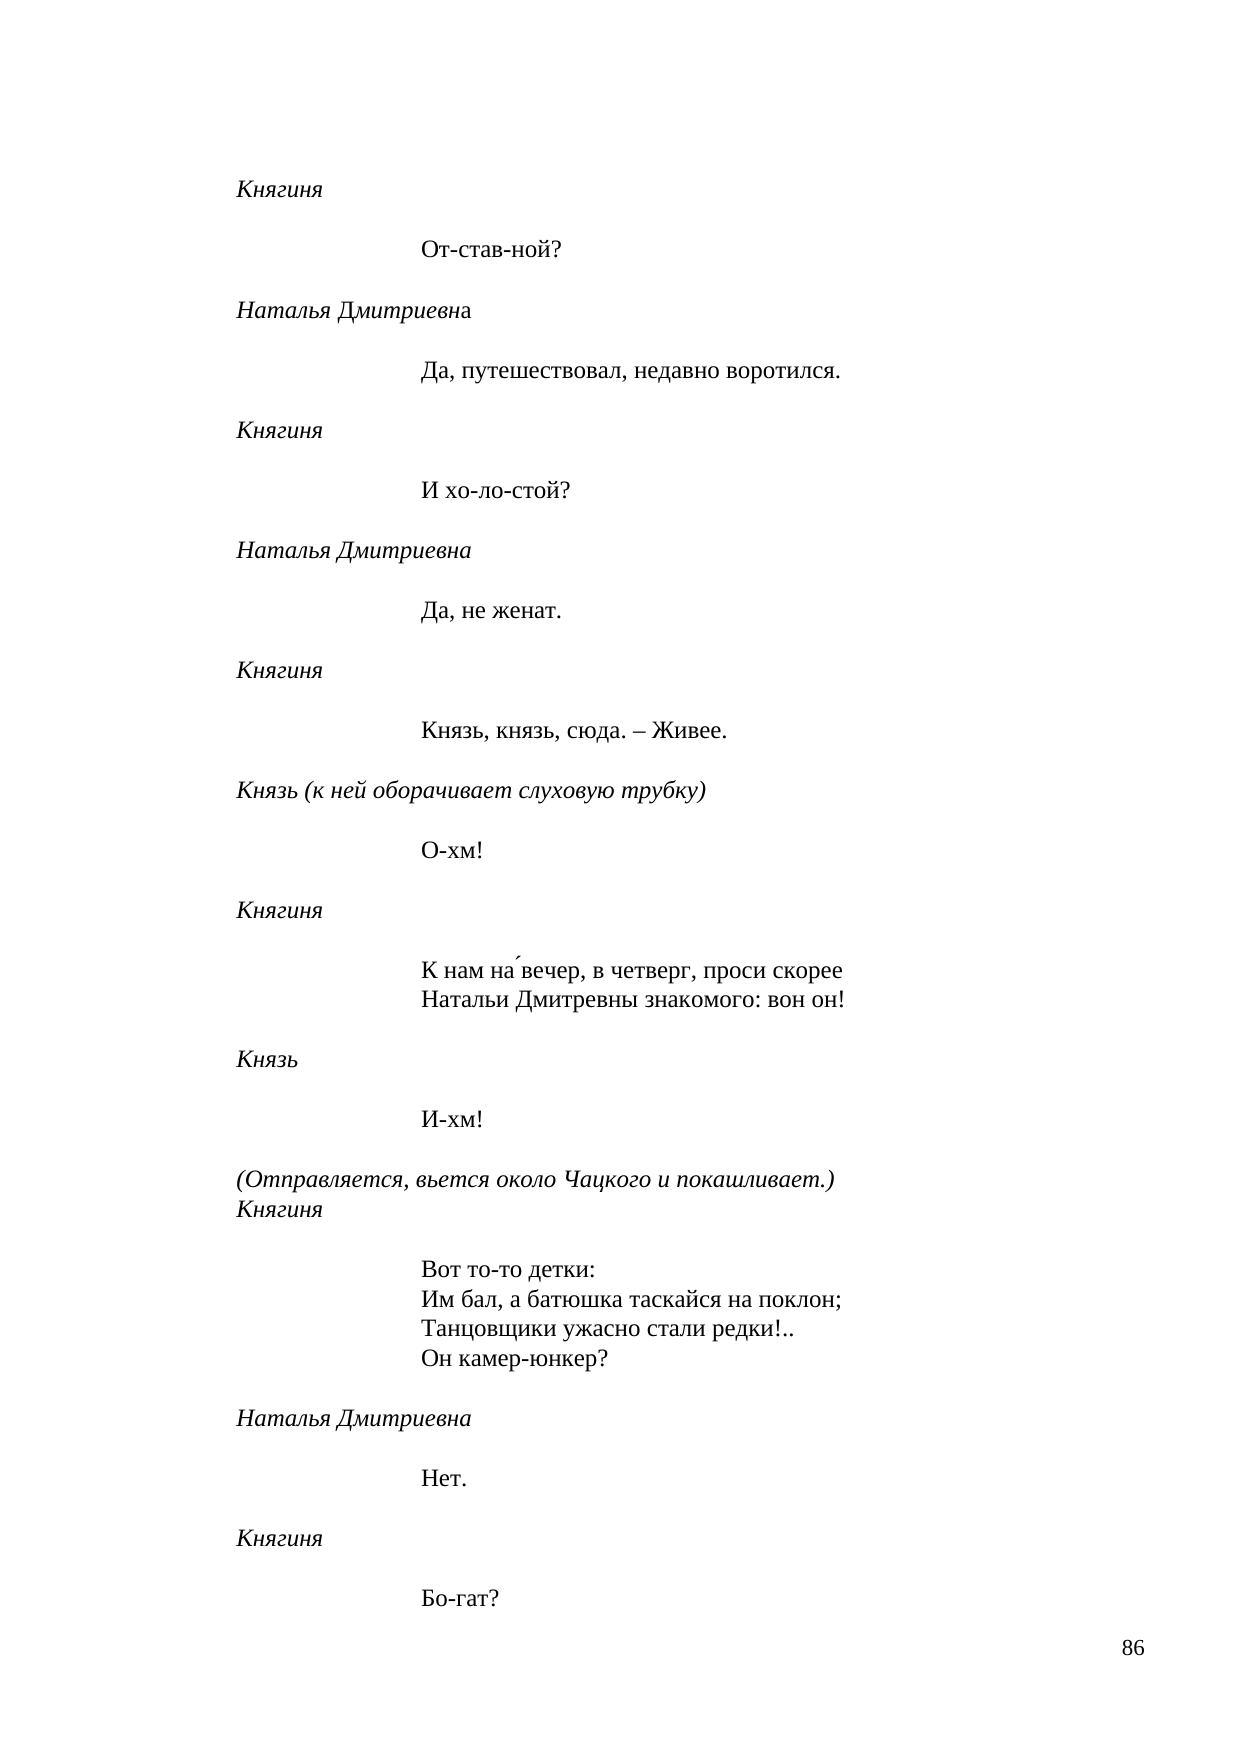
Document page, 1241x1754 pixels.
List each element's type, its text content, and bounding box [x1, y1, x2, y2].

text Княгиня [236, 1523, 1167, 1552]
text Княгиня [236, 174, 1167, 203]
text Им бал, а батюшка таскайся на поклон; Танцовщики ужасно стали редки!.. [421, 1284, 892, 1342]
text (Отправляется, вьется около Чацкого и покашливает.) Княгиня [236, 1164, 892, 1223]
text Князь [236, 1044, 1167, 1073]
text И хо-ло-стой? [421, 475, 1167, 503]
text Наталья Дмитриевна [236, 1403, 1167, 1432]
text Княгиня [236, 415, 1167, 443]
text К нам на ́вечер, в четверг, проси скорее Натальи Дмитревны знакомого: вон он! [421, 955, 892, 1013]
text О-хм! [421, 835, 1167, 863]
text Князь (к ней оборачивает слуховую трубку) [236, 775, 1167, 803]
text И-хм! [421, 1104, 1167, 1133]
text Да, не женат. [421, 595, 1167, 623]
text Он камер-юнкер? [421, 1343, 1167, 1372]
text Княгиня [236, 895, 1167, 923]
text От-став-ной? [421, 234, 1167, 263]
text Бо-гат? [421, 1583, 1167, 1612]
text Наталья Дмитриевна [236, 295, 1167, 323]
text Князь, князь, сюда. – Живее. [421, 715, 1167, 743]
text Да, путешествовал, недавно воротился. [421, 355, 1167, 383]
text Княгиня [236, 655, 1167, 683]
text Нет. [421, 1463, 1167, 1492]
text Вот то-то детки: [421, 1254, 1167, 1282]
text Наталья Дмитриевна [236, 535, 1167, 563]
